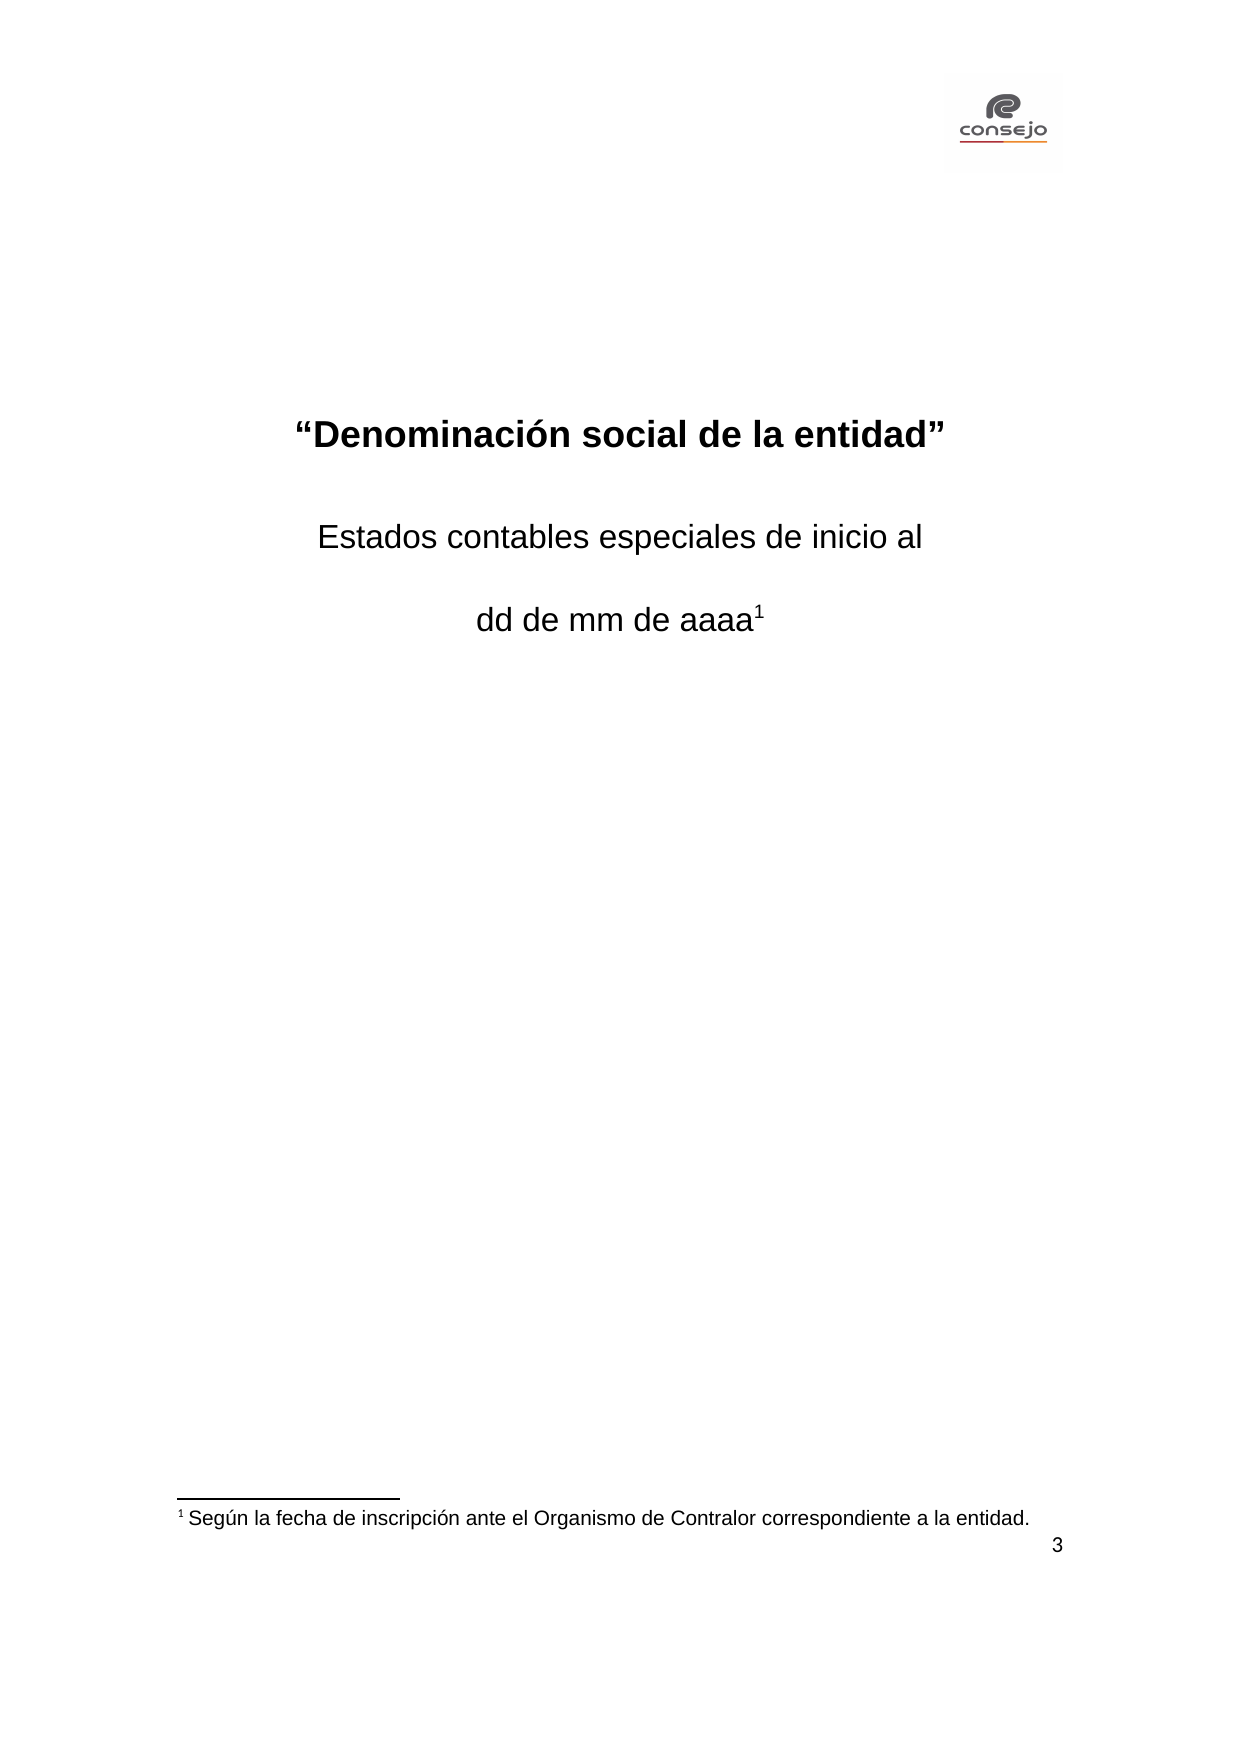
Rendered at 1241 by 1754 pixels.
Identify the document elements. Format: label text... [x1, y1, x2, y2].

picture [944, 73, 1064, 173]
text dd de mm de aaaa [177, 600, 1063, 638]
text “Denominación social de la entidad” [177, 412, 1063, 456]
text Estados contables especiales de inicio al [177, 517, 1063, 556]
